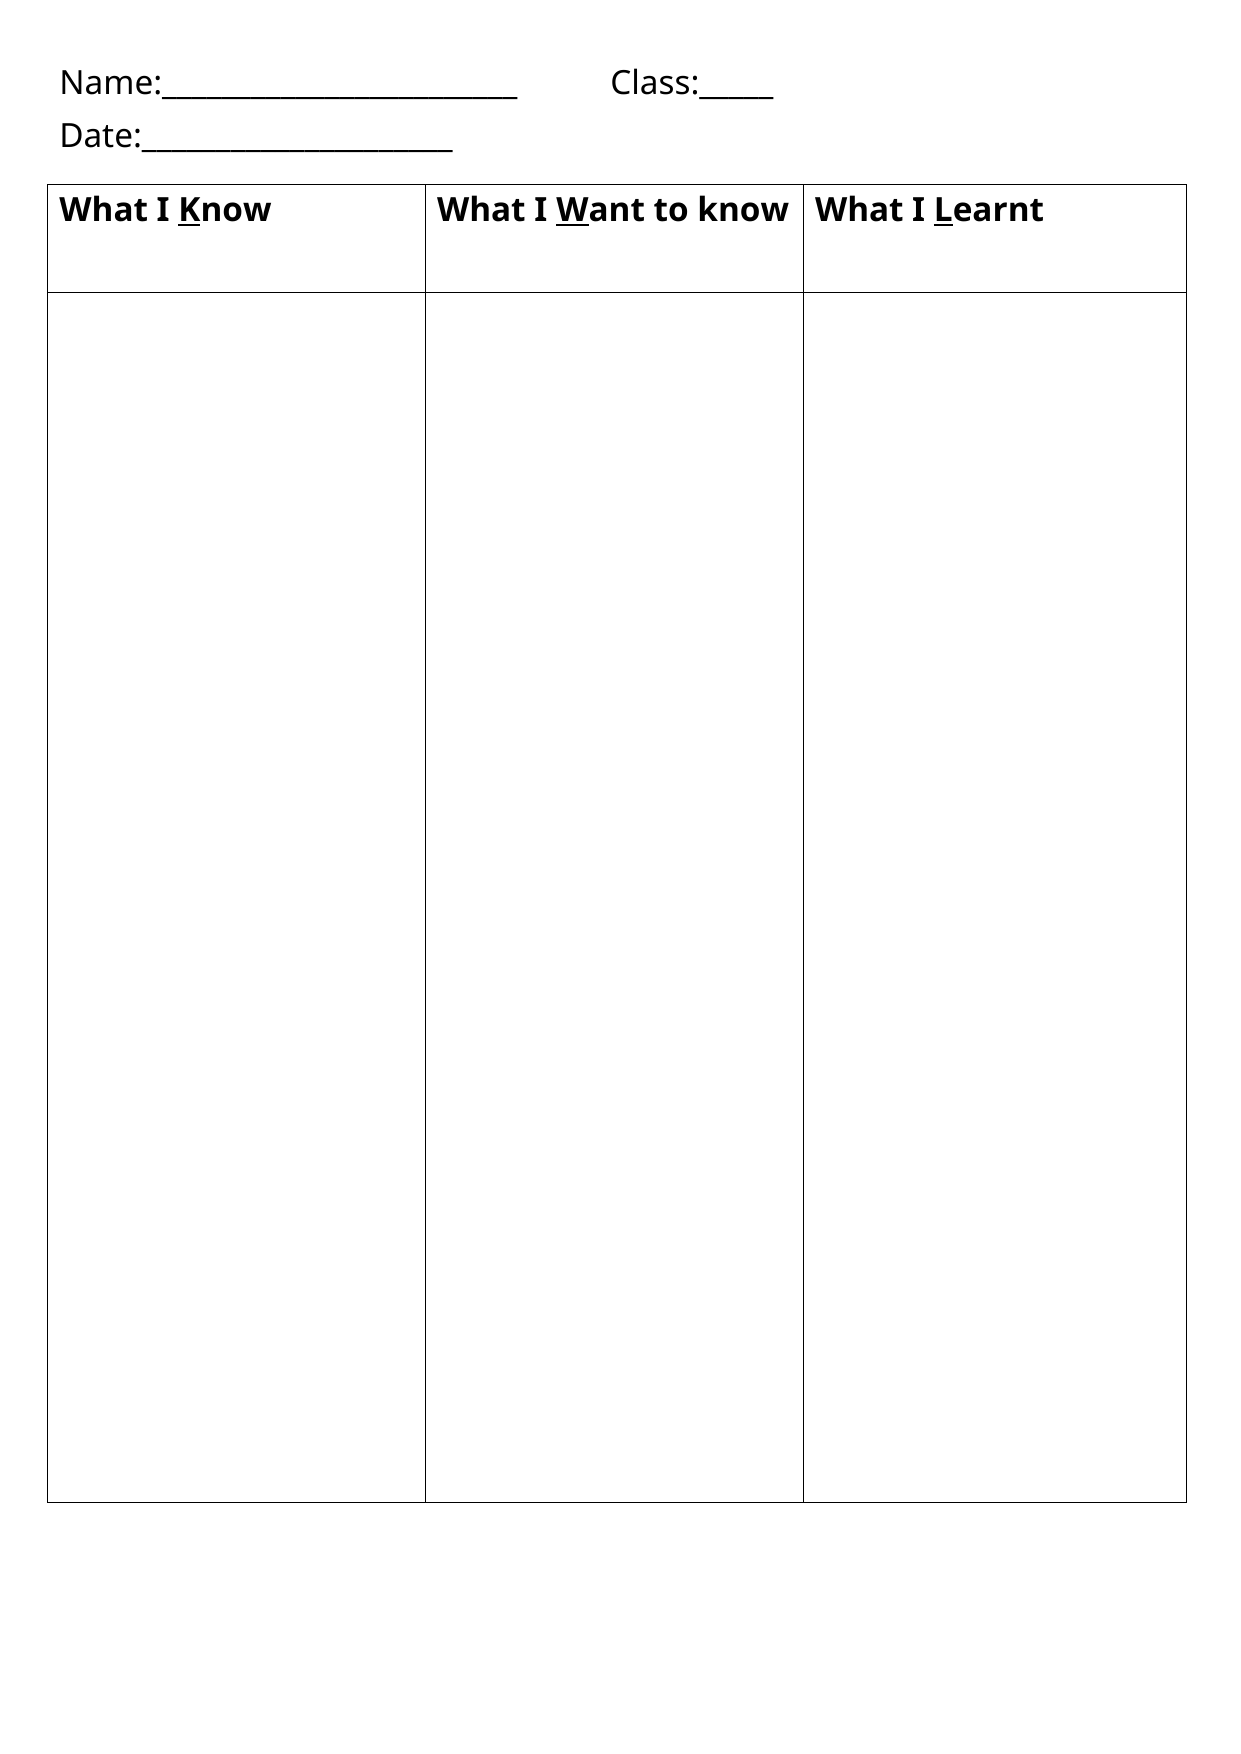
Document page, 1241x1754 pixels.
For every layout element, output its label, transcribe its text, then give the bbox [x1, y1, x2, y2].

table_header What I Learnt [804, 185, 1186, 292]
text Name:________________________ Class:_____ Date:_____________________ [59, 59, 1181, 157]
table_header What I Want to know [426, 185, 803, 292]
table_cell [48, 293, 425, 1502]
table_cell [426, 293, 803, 1502]
table_cell [804, 293, 1186, 1502]
table_header What I Know [48, 185, 425, 292]
